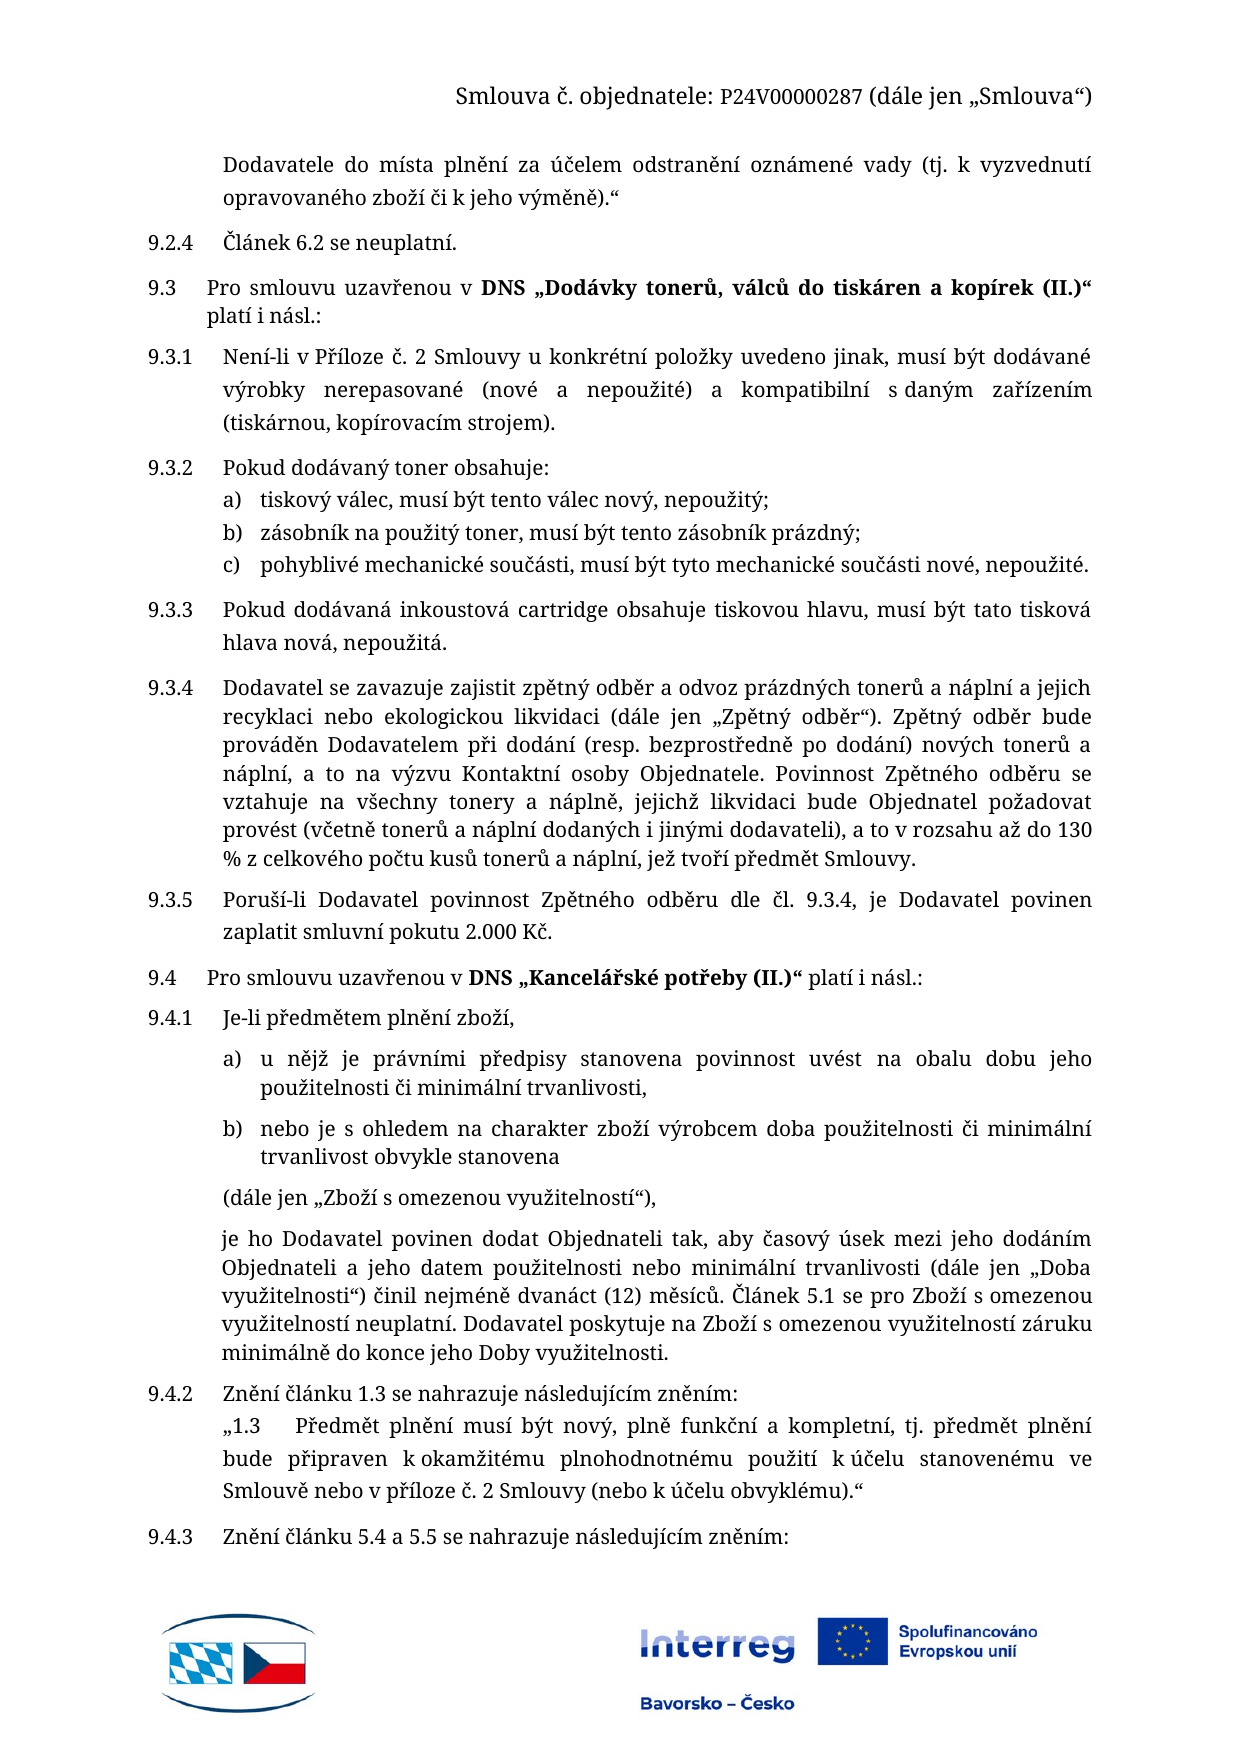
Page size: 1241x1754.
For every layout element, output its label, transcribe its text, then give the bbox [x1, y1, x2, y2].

list „1.3 Předmět plnění musí být nový, plně funkční a kompletní, tj. předmět plnění bude připraven k okamžitému plnohodnotnému použití k účelu stanovenému ve Smlouvě nebo v příloze č. 2 Smlouvy (nebo k účelu obvyklému).“ [223, 1411, 1093, 1505]
list Dodavatel se zavazuje zajistit zpětný odběr a odvoz prázdných tonerů a náplní a jejich recyklaci nebo ekologickou likvidaci (dále jen „Zpětný odběr“). Zpětný odběr bude prováděn Dodavatelem při dodání (resp. bezprostředně po dodání) nových tonerů a náplní, a to na výzvu Kontaktní osoby Objednatele. Povinnost Zpětného odběru se vztahuje na všechny tonery a náplně, jejichž likvidaci bude Objednatel požadovat provést (včetně tonerů a náplní dodaných i jinými dodavateli), a to v rozsahu až do 130 % z celkového počtu kusů tonerů a náplní, jež tvoří předmět Smlouvy. [148, 673, 1093, 872]
list nebo je s ohledem na charakter zboží výrobcem doba použitelnosti či minimální trvanlivost obvykle stanovena [223, 1114, 1093, 1171]
text (dále jen „Zboží s omezenou využitelností“), [223, 1183, 1093, 1212]
picture [147, 1584, 1093, 1754]
list Pokud dodávaný toner obsahuje: [148, 453, 1093, 481]
list Znění článku 1.3 se nahrazuje následujícím zněním: [148, 1379, 1093, 1407]
list pohyblivé mechanické součásti, musí být tyto mechanické součásti nové, nepoužité. [223, 551, 1093, 579]
list Není-li v Příloze č. 2 Smlouvy u konkrétní položky uvedeno jinak, musí být dodávané výrobky nerepasované (nové a nepoužité) a kompatibilní s daným zařízením (tiskárnou, kopírovacím strojem). [148, 342, 1093, 436]
list Článek 6.2 se neuplatní. [148, 228, 1093, 256]
list Poruší-li Dodavatel povinnost Zpětného odběru dle čl. 9.3.4, je Dodavatel povinen zaplatit smluvní pokutu 2.000 Kč. [148, 885, 1093, 946]
list Pro smlouvu uzavřenou v DNS „Dodávky tonerů, válců do tiskáren a kopírek (II.)“ platí i násl.: [148, 273, 1093, 330]
list zásobník na použitý toner, musí být tento zásobník prázdný; [223, 518, 1093, 546]
list Je-li předmětem plnění zboží, [148, 1003, 1093, 1032]
text je ho Dodavatel povinen dodat Objednateli tak, aby časový úsek mezi jeho dodáním Objednateli a jeho datem použitelnosti nebo minimální trvanlivosti (dále jen „Doba využitelnosti“) činil nejméně dvanáct (12) měsíců. Článek 5.1 se pro Zboží s omezenou využitelností neuplatní. Dodavatel poskytuje na Zboží s omezenou využitelností záruku minimálně do konce jeho Doby využitelnosti. [221, 1224, 1093, 1366]
list Znění článku 5.4 a 5.5 se nahrazuje následujícím zněním: [148, 1522, 1093, 1550]
list tiskový válec, musí být tento válec nový, nepoužitý; [223, 485, 1093, 514]
list Pro smlouvu uzavřenou v DNS „Kancelářské potřeby (II.)“ platí i násl.: [148, 963, 1093, 991]
list u nějž je právními předpisy stanovena povinnost uvést na obalu dobu jeho použitelnosti či minimální trvanlivosti, [223, 1044, 1093, 1101]
list Pokud dodávaná inkoustová cartridge obsahuje tiskovou hlavu, musí být tato tisková hlava nová, nepoužitá. [148, 596, 1093, 657]
